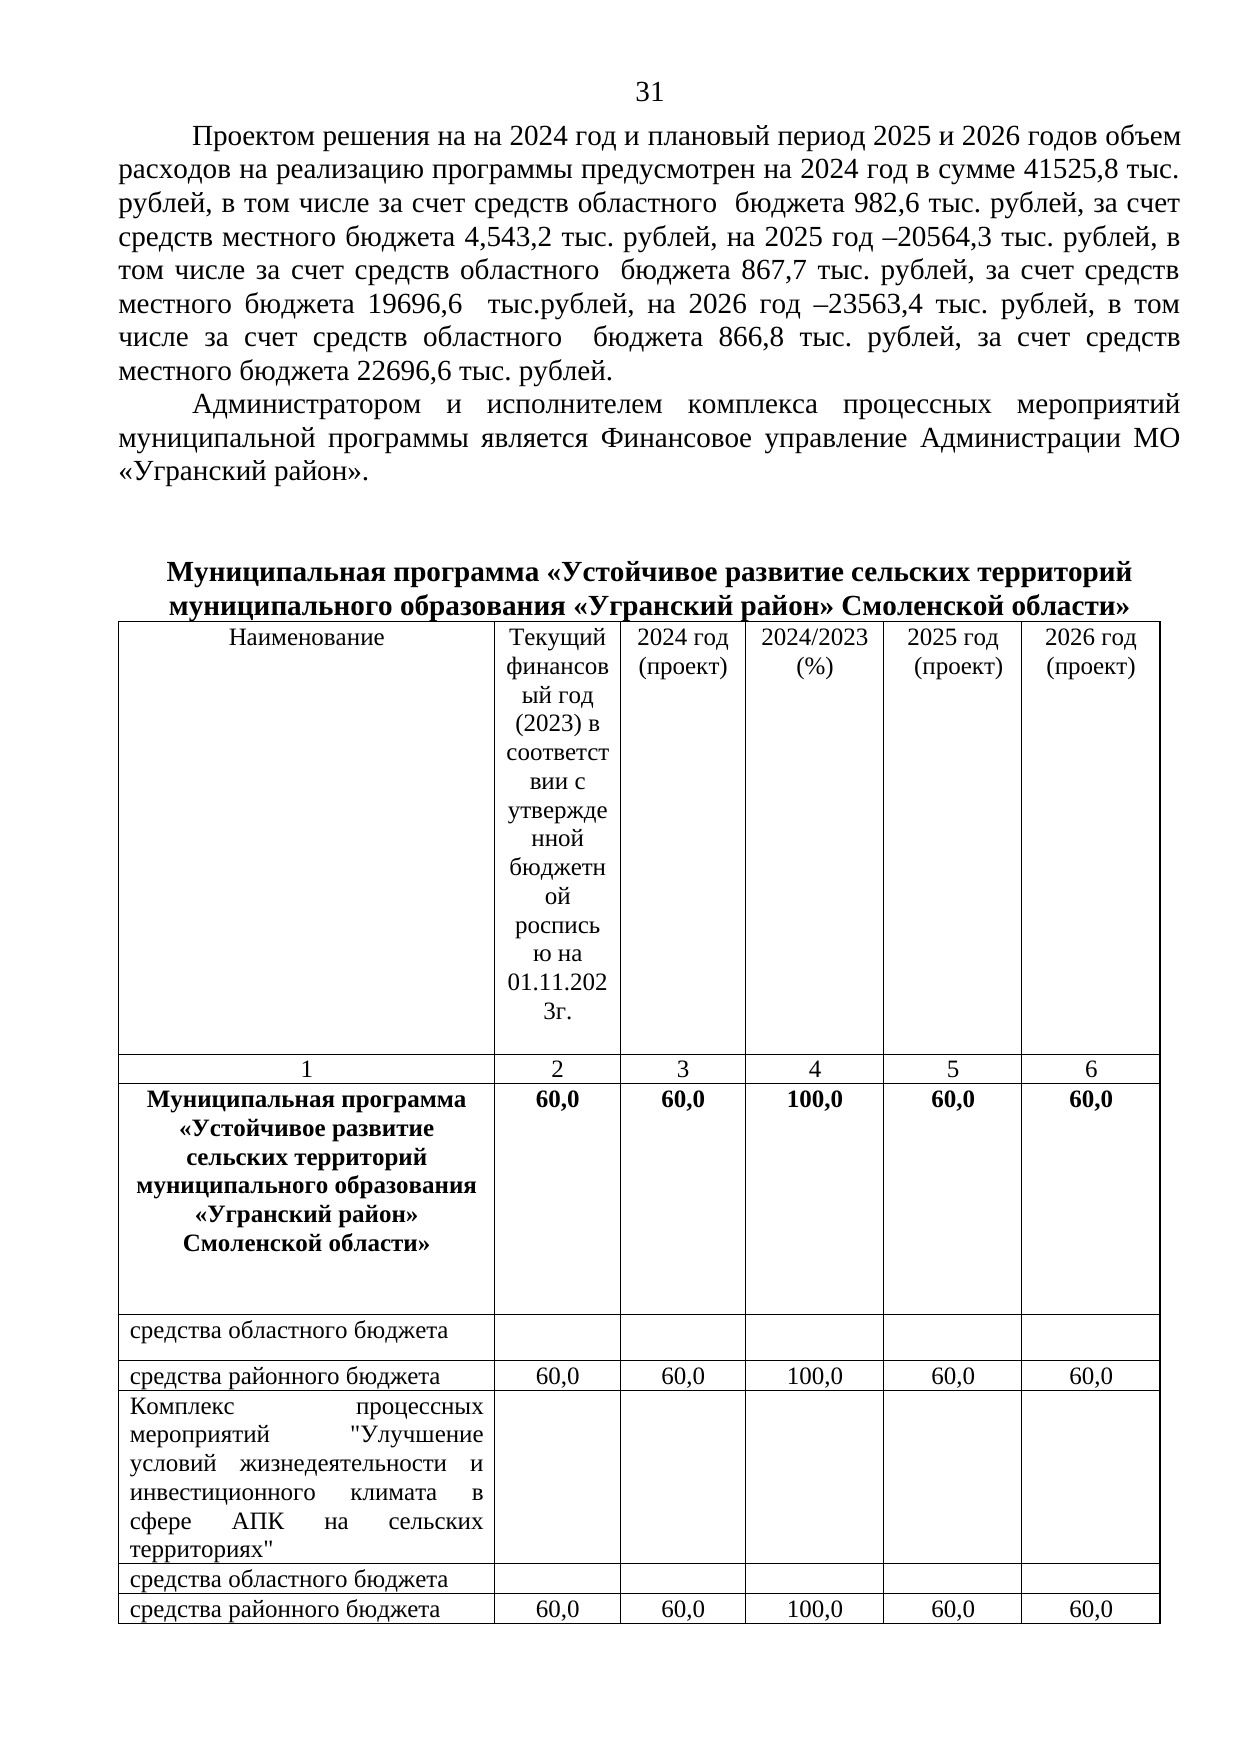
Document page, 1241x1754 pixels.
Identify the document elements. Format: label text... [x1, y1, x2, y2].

table_cell средства районного бюджета [119, 1361, 494, 1390]
table_header 2024/2023 (%) [746, 622, 883, 1053]
table_cell [1022, 1391, 1159, 1563]
table_header Наименование [119, 622, 494, 1053]
table_cell Муниципальная программа «Устойчивое развитие сельских территорий муниципального образования «Угранский район» Смоленской области» [119, 1084, 494, 1314]
table_cell [884, 1391, 1021, 1563]
table_cell [621, 1391, 745, 1563]
table_cell [1022, 1564, 1159, 1593]
table_header 2026 год (проект) [1022, 622, 1159, 1053]
table_cell 6 [1022, 1055, 1159, 1083]
table_cell 60,0 [495, 1084, 620, 1314]
table_cell 60,0 [495, 1361, 620, 1390]
table_cell 60,0 [1022, 1594, 1159, 1623]
text Муниципальная программа «Устойчивое развитие сельских территорий муниципального образования «Угранский район» Смоленской области» [118, 554, 1181, 621]
table_cell 60,0 [621, 1361, 745, 1390]
table_cell 60,0 [495, 1594, 620, 1623]
table_cell [884, 1564, 1021, 1593]
table_cell средства областного бюджета [119, 1564, 494, 1593]
table_header Текущий финансовый год (2023) в соответствии с утвержденной бюджетной росписью на 01.11.2023г. [495, 622, 620, 1053]
table_cell 100,0 [746, 1084, 883, 1314]
table_cell [1022, 1315, 1159, 1360]
table_cell средства областного бюджета [119, 1315, 494, 1360]
table_cell [746, 1315, 883, 1360]
text Проектом решения на на 2024 год и плановый период 2025 и 2026 годов объем расходов на реализацию программы предусмотрен на 2024 год в сумме 41525,8 тыс. рублей, в том числе за счет средств областного бюджета 982,6 тыс. рублей, за счет средств местного бюджета 4,543,2 тыс. рублей, на 2025 год –20564,3 тыс. рублей, в том числе за счет средств областного бюджета 867,7 тыс. рублей, за счет средств местного бюджета 19696,6 тыс.рублей, на 2026 год –23563,4 тыс. рублей, в том числе за счет средств областного бюджета 866,8 тыс. рублей, за счет средств местного бюджета 22696,6 тыс. рублей. [118, 118, 1181, 386]
table_cell 5 [884, 1055, 1021, 1083]
table_cell Комплекс процессных мероприятий "Улучшение условий жизнедеятельности и инвестиционного климата в сфере АПК на сельских территориях" [119, 1391, 494, 1563]
table_cell [495, 1315, 620, 1360]
text Администратором и исполнителем комплекса процессных мероприятий муниципальной программы является Финансовое управление Администрации МО «Угранский район». [118, 386, 1181, 487]
table_cell 100,0 [746, 1361, 883, 1390]
table_cell [884, 1315, 1021, 1360]
table_cell 3 [621, 1055, 745, 1083]
table_cell 60,0 [1022, 1361, 1159, 1390]
table_cell средства районного бюджета [119, 1594, 494, 1623]
table_cell 60,0 [884, 1084, 1021, 1314]
table_cell [495, 1564, 620, 1593]
table_cell 60,0 [1022, 1084, 1159, 1314]
table_cell [746, 1391, 883, 1563]
table_header 2025 год (проект) [884, 622, 1021, 1053]
table_cell [621, 1564, 745, 1593]
table_cell [621, 1315, 745, 1360]
table_cell 100,0 [746, 1594, 883, 1623]
table_cell [495, 1391, 620, 1563]
table_cell 1 [119, 1055, 494, 1083]
table_cell 60,0 [884, 1361, 1021, 1390]
table_cell 60,0 [621, 1084, 745, 1314]
table_header 2024 год (проект) [621, 622, 745, 1053]
table_cell 4 [746, 1055, 883, 1083]
table_cell 2 [495, 1055, 620, 1083]
table_cell 60,0 [621, 1594, 745, 1623]
table_cell [746, 1564, 883, 1593]
table_cell 60,0 [884, 1594, 1021, 1623]
